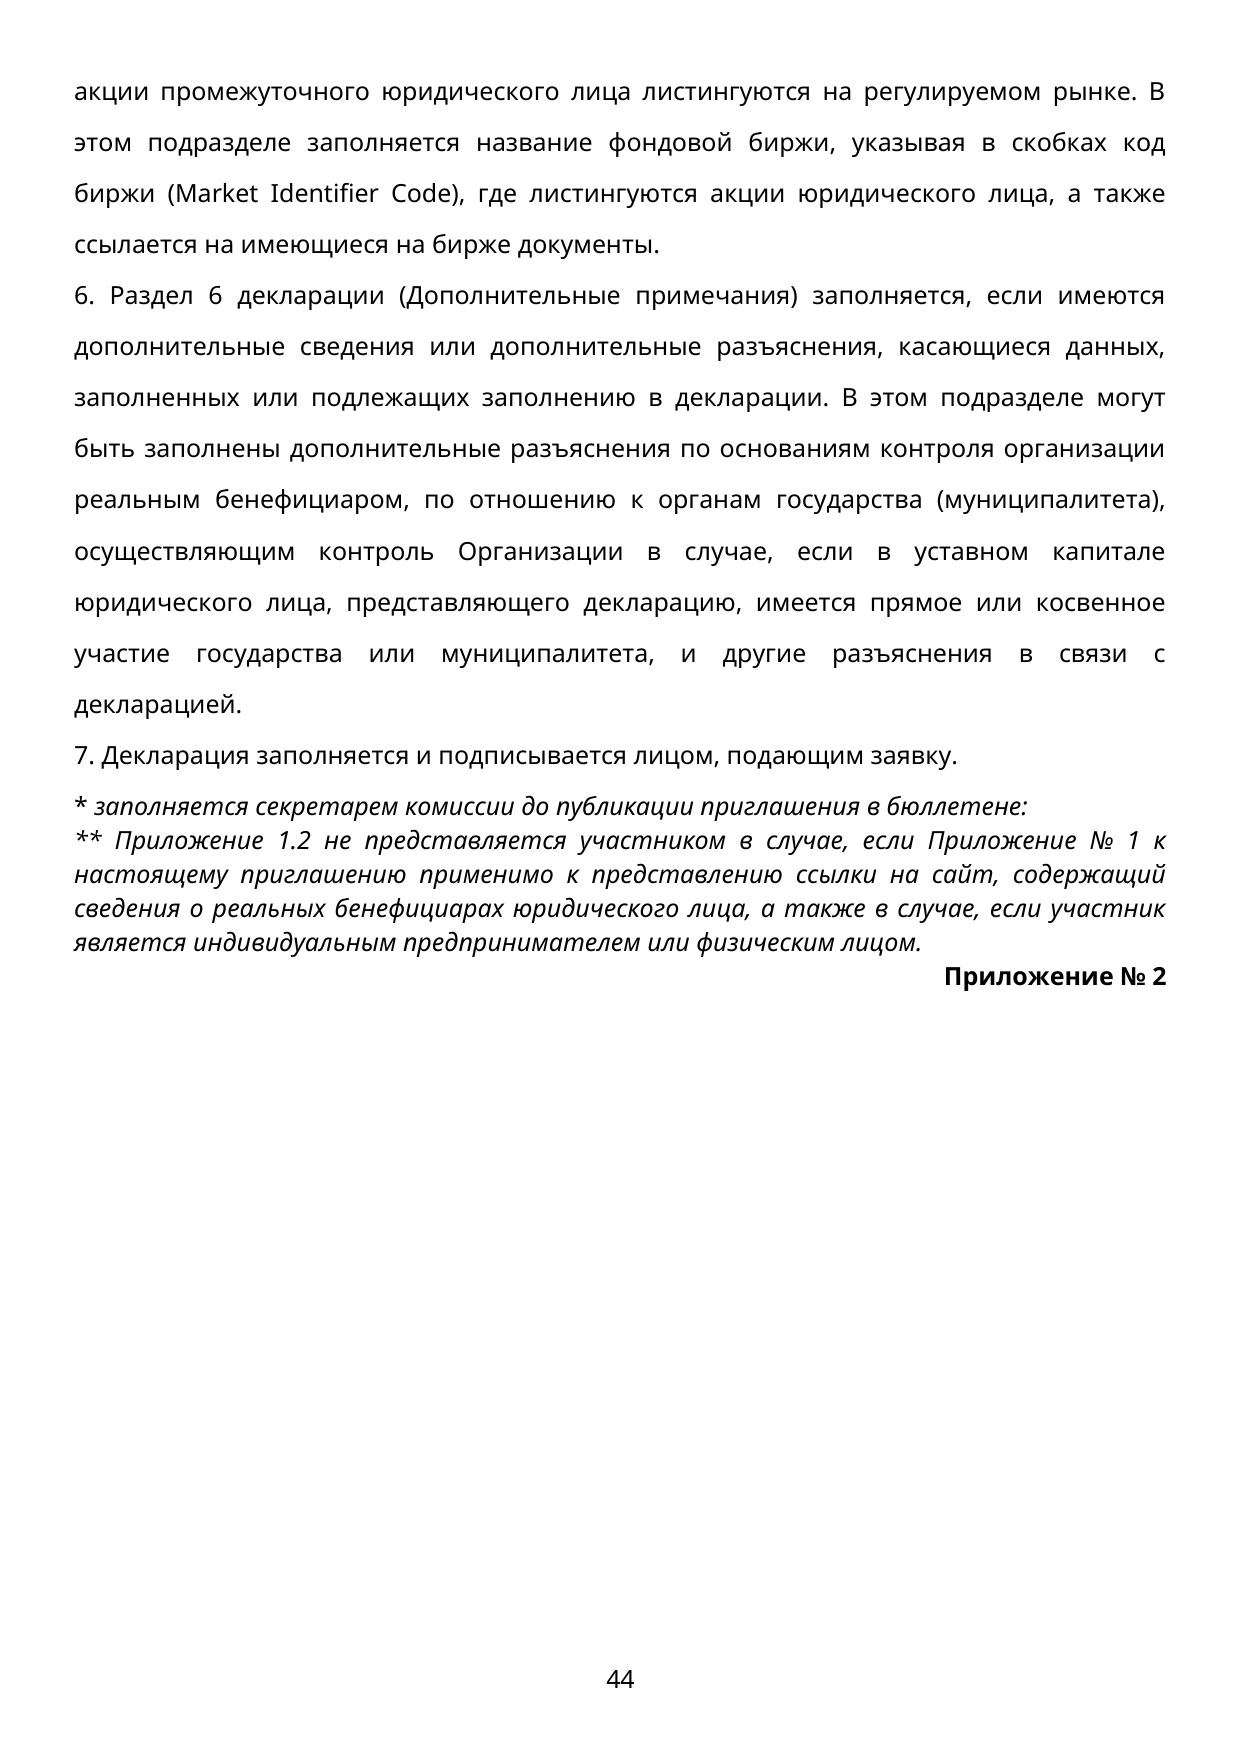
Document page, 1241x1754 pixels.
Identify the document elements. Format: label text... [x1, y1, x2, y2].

text 7. Декларация заполняется и подписывается лицом, подающим заявку. [74, 737, 1167, 771]
text 6. Раздел 6 декларации (Дополнительные примечания) заполняется, если имеются дополнительные сведения или дополнительные разъяснения, касающиеся данных, заполненных или подлежащих заполнению в декларации. В этом подразделе могут быть заполнены дополнительные разъяснения по основаниям контроля организации реальным бенефициаром, по отношению к органам государства (муниципалитета), осуществляющим контроль Организации в случае, если в уставном капитале юридического лица, представляющего декларацию, имеется прямое или косвенное участие государства или муниципалитета, и другие разъяснения в связи с декларацией. [74, 278, 1167, 720]
text * заполняется секретарем комиссии до публикации приглашения в бюллетене: [74, 788, 1167, 822]
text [74, 74, 1167, 261]
text ** Приложение 1.2 не представляется участником в случае, если Приложение № 1 к настоящему приглашению применимо к представлению ссылки на сайт, содержащий сведения о реальных бенефициарах юридического лица, а также в случае, если участник является индивидуальным предпринимателем или физическим лицом. [74, 822, 1167, 959]
text Приложение № 2 [74, 959, 1167, 993]
